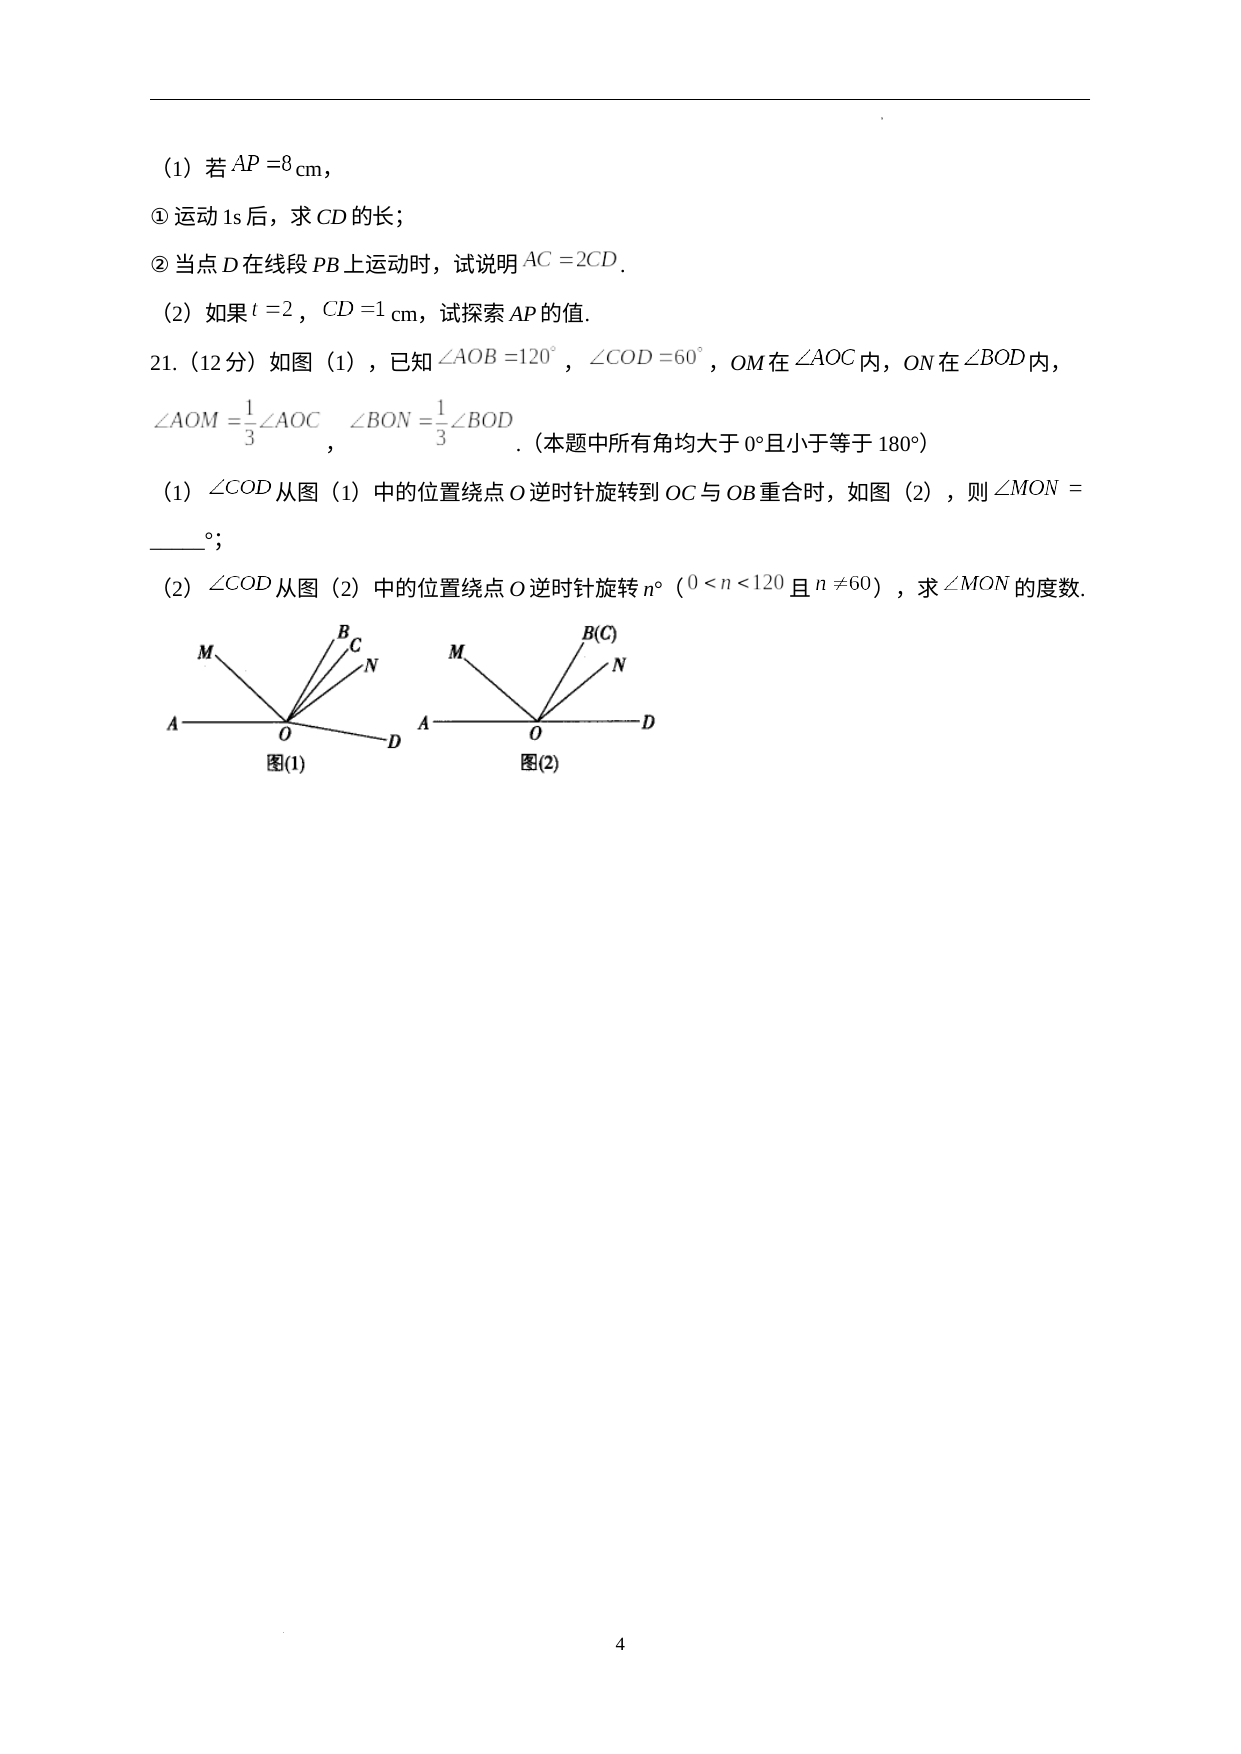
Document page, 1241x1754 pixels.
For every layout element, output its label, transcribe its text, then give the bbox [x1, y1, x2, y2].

text （1）若cm， [150, 150, 1090, 183]
text （2）从图（2）中的位置绕点O逆时针旋转n°（且），求的度数. [150, 569, 1090, 602]
text （1）从图（1）中的位置绕点O逆时针旋转到OC与OB重合时，如图（2），则_____°； [150, 473, 1090, 554]
text 21.（12分）如图（1），已知，，OM在内，ON在内，，.（本题中所有角均大于0°且小于等于180°） [150, 344, 1090, 457]
text （2）如果， cm，试探索AP的值. [150, 295, 1090, 328]
text ②当点D在线段PB上运动时，试说明. [150, 246, 1090, 279]
picture [150, 618, 669, 776]
text ①运动1s后，求CD的长； [150, 199, 1090, 230]
